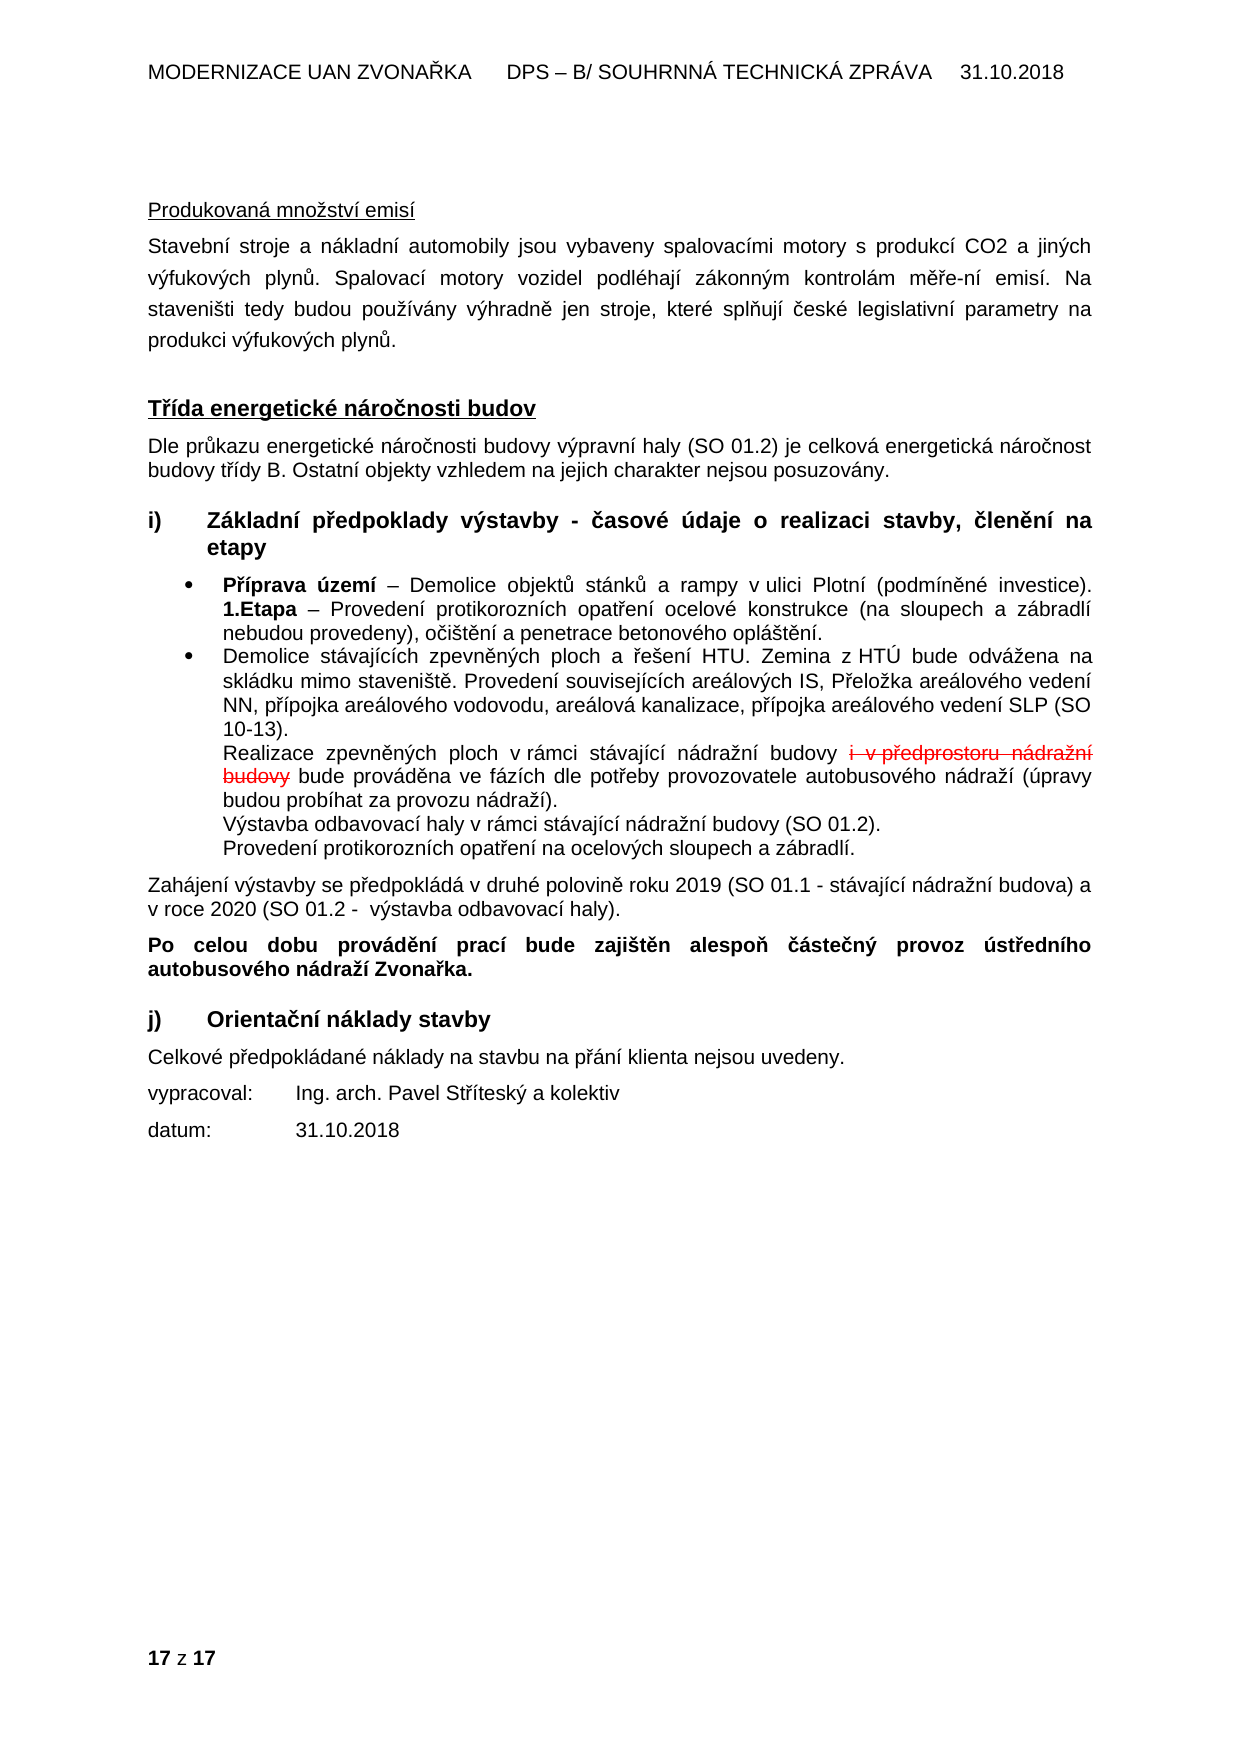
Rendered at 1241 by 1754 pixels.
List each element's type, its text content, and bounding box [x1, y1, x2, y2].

subtitle Orientační náklady stavby [148, 1006, 1093, 1032]
text Zahájení výstavby se předpokládá v druhé polovině roku 2019 (SO 01.1 - stávající nádražní budova) a v roce 2020 (SO 01.2 - výstavba odbavovací haly). [148, 873, 1093, 921]
subtitle Třída energetické náročnosti budov [148, 395, 1093, 422]
list Výstavba odbavovací haly v rámci stávající nádražní budovy (SO 01.2). [223, 812, 1093, 836]
list Realizace zpevněných ploch v rámci stávající nádražní budovy i v předprostoru nádražní budovy bude prováděna ve fázích dle potřeby provozovatele autobusového nádraží (úpravy budou probíhat za provozu nádraží). [223, 740, 1093, 812]
text Stavební stroje a nákladní automobily jsou vybaveny spalovacími motory s produkcí CO2 a jiných výfukových plynů. Spalovací motory vozidel podléhají zákonným kontrolám měře-ní emisí. Na staveništi tedy budou používány výhradně jen stroje, které splňují české legislativní parametry na produkci výfukových plynů. [148, 234, 1093, 352]
subtitle Produkovaná množství emisí [148, 198, 1093, 222]
text vypracoval: a kolektiv [148, 1081, 1093, 1105]
subtitle Základní předpoklady výstavby - časové údaje o realizaci stavby, členění na etapy [148, 507, 1093, 560]
text Celkové předpokládané náklady na stavbu na přání klienta nejsou uvedeny. [148, 1045, 1093, 1069]
list Příprava území – Demolice objektů stánků a rampy v ulici Plotní (podmíněné investice). 1.Etapa – Provedení protikorozních opatření ocelové konstrukce (na sloupech a zábradlí nebudou provedeny), očištění a penetrace betonového opláštění. [185, 572, 1093, 644]
list Provedení protikorozních opatření na ocelových sloupech a zábradlí. [223, 836, 1093, 860]
list Demolice stávajících zpevněných ploch a řešení HTU. Zemina z HTÚ bude odvážena na skládku mimo staveniště. Provedení souvisejících areálových IS, Přeložka areálového vedení NN, přípojka areálového vodovodu, areálová kanalizace, přípojka areálového vedení SLP (SO 10-13). [185, 644, 1093, 740]
text datum: [148, 1118, 1093, 1142]
text Dle průkazu energetické náročnosti budovy výpravní haly (SO 01.2) je celková energetická náročnost budovy třídy B. Ostatní objekty vzhledem na jejich charakter nejsou posuzovány. [148, 434, 1093, 482]
text Po celou dobu provádění prací bude zajištěn alespoň částečný provoz ústředního autobusového nádraží Zvonařka. [148, 933, 1093, 981]
